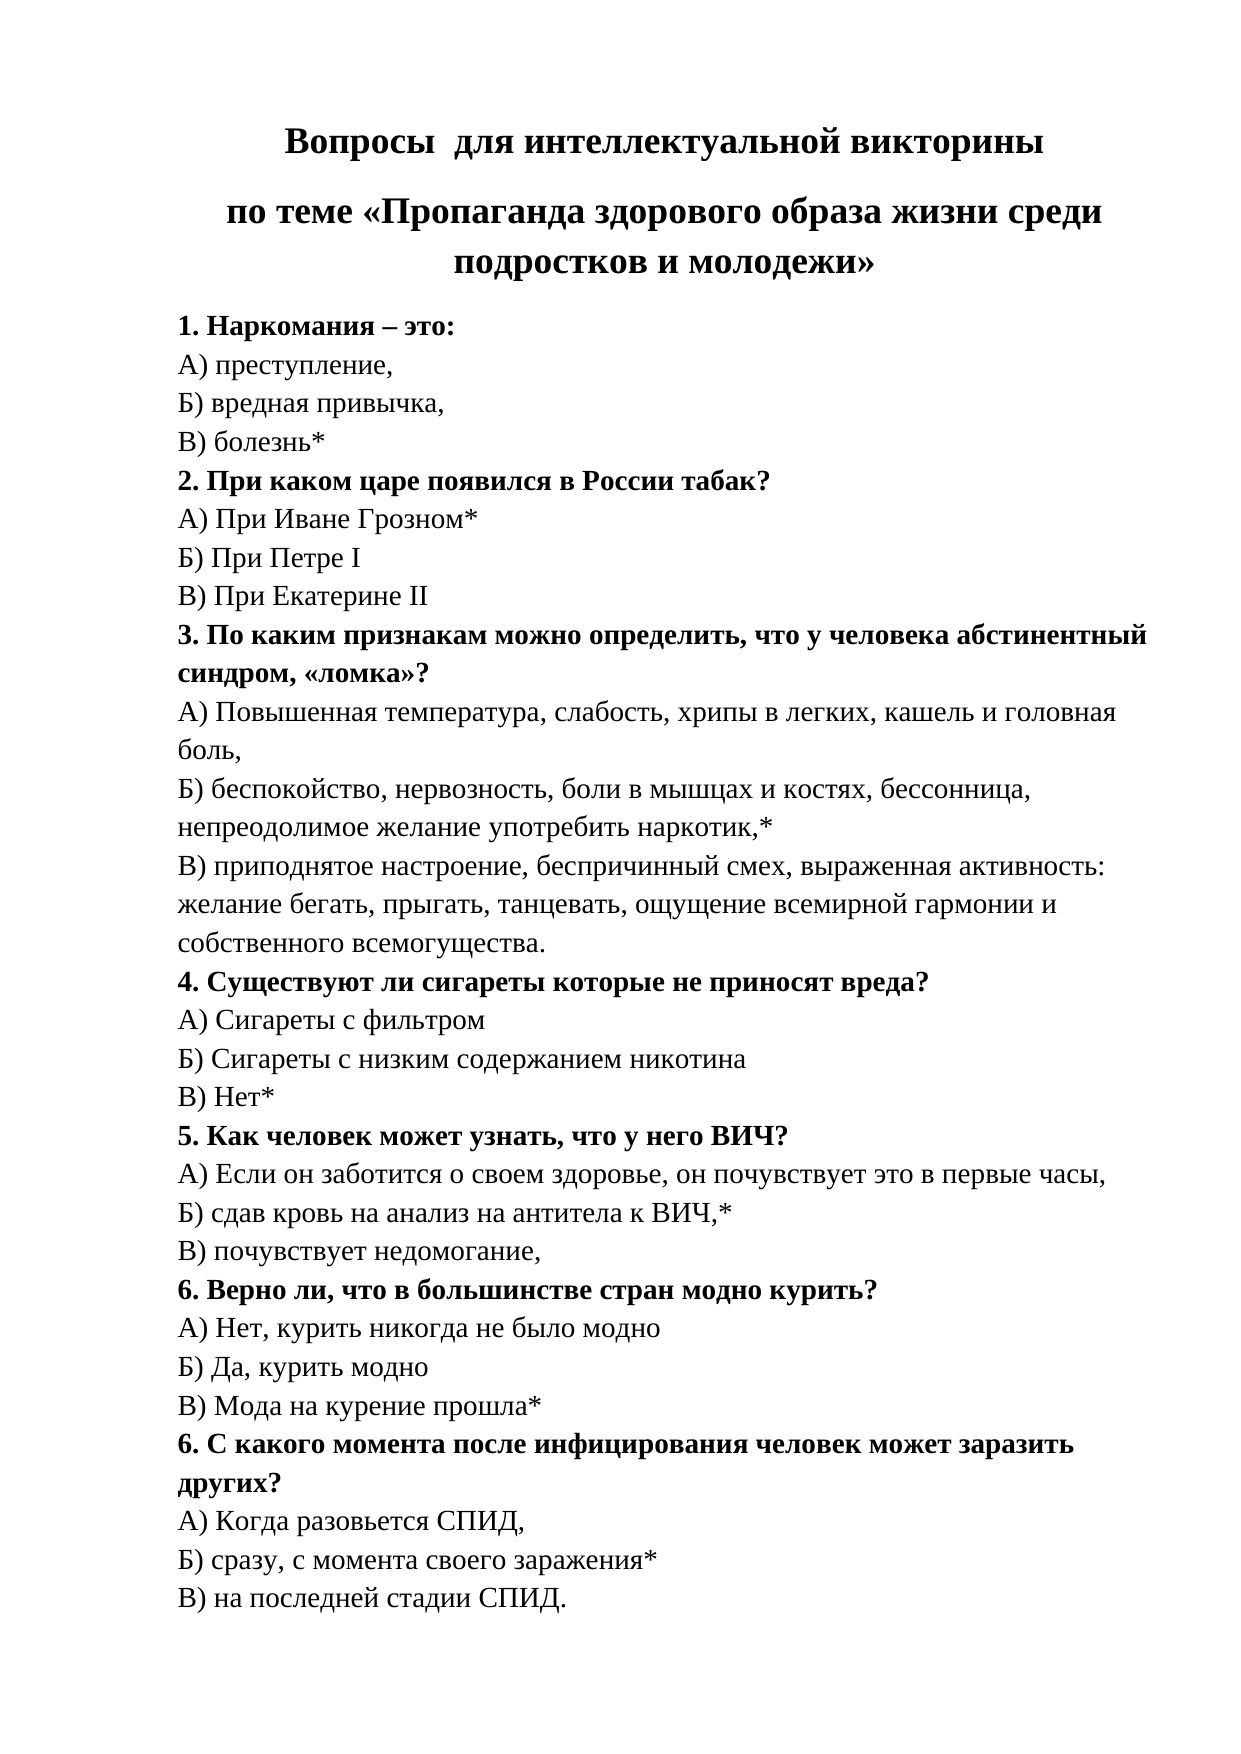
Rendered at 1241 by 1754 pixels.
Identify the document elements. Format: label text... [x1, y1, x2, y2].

text Б) Сигареты с низким содержанием никотина [177, 1041, 1152, 1074]
text А) Сигареты с фильтром [177, 1002, 1152, 1036]
text 2. При каком царе появился в России табак? [177, 463, 1152, 496]
text В) болезнь* [177, 424, 1152, 458]
text В) При Екатерине II [177, 578, 1152, 612]
text Б) сдав кровь на анализ на антитела к ВИЧ,* [177, 1195, 1152, 1228]
text 6. С какого момента после инфицирования человек может заразить других? [177, 1426, 1152, 1498]
text А) преступление, [177, 347, 1152, 381]
text В) Нет* [177, 1079, 1152, 1113]
text А) Если он заботится о своем здоровье, он почувствует это в первые часы, [177, 1156, 1152, 1190]
text Б) При Петре I [177, 540, 1152, 573]
text А) Повышенная температура, слабость, хрипы в легких, кашель и головная боль, [177, 694, 1152, 766]
text А) Когда разовьется СПИД, [177, 1503, 1152, 1537]
text 4. Существуют ли сигареты которые не приносят вреда? [177, 964, 1152, 997]
text В) почувствует недомогание, [177, 1233, 1152, 1267]
text 5. Как человек может узнать, что у него ВИЧ? [177, 1118, 1152, 1151]
text А) При Иване Грозном* [177, 501, 1152, 535]
text А) Нет, курить никогда не было модно [177, 1311, 1152, 1344]
text 1. Наркомания – это: [177, 308, 1152, 342]
text Б) сразу, с момента своего заражения* [177, 1542, 1152, 1575]
text Б) вредная привычка, [177, 386, 1152, 419]
text В) приподнятое настроение, беспричинный смех, выраженная активность: желание бегать, прыгать, танцевать, ощущение всемирной гармонии и собственного всемогущества. [177, 848, 1152, 959]
text Вопросы для интеллектуальной викторины [177, 118, 1152, 161]
text по теме «Пропаганда здорового образа жизни среди подростков и молодежи» [177, 188, 1152, 281]
text В) на последней стадии СПИД. [177, 1580, 1152, 1614]
text 6. Верно ли, что в большинстве стран модно курить? [177, 1272, 1152, 1306]
text Б) Да, курить модно [177, 1349, 1152, 1383]
text В) Мода на курение прошла* [177, 1388, 1152, 1421]
text Б) беспокойство, нервозность, боли в мышцах и костях, бессонница, непреодолимое желание употребить наркотик,* [177, 771, 1152, 843]
text 3. По каким признакам можно определить, что у человека абстинентный синдром, «ломка»? [177, 617, 1152, 689]
